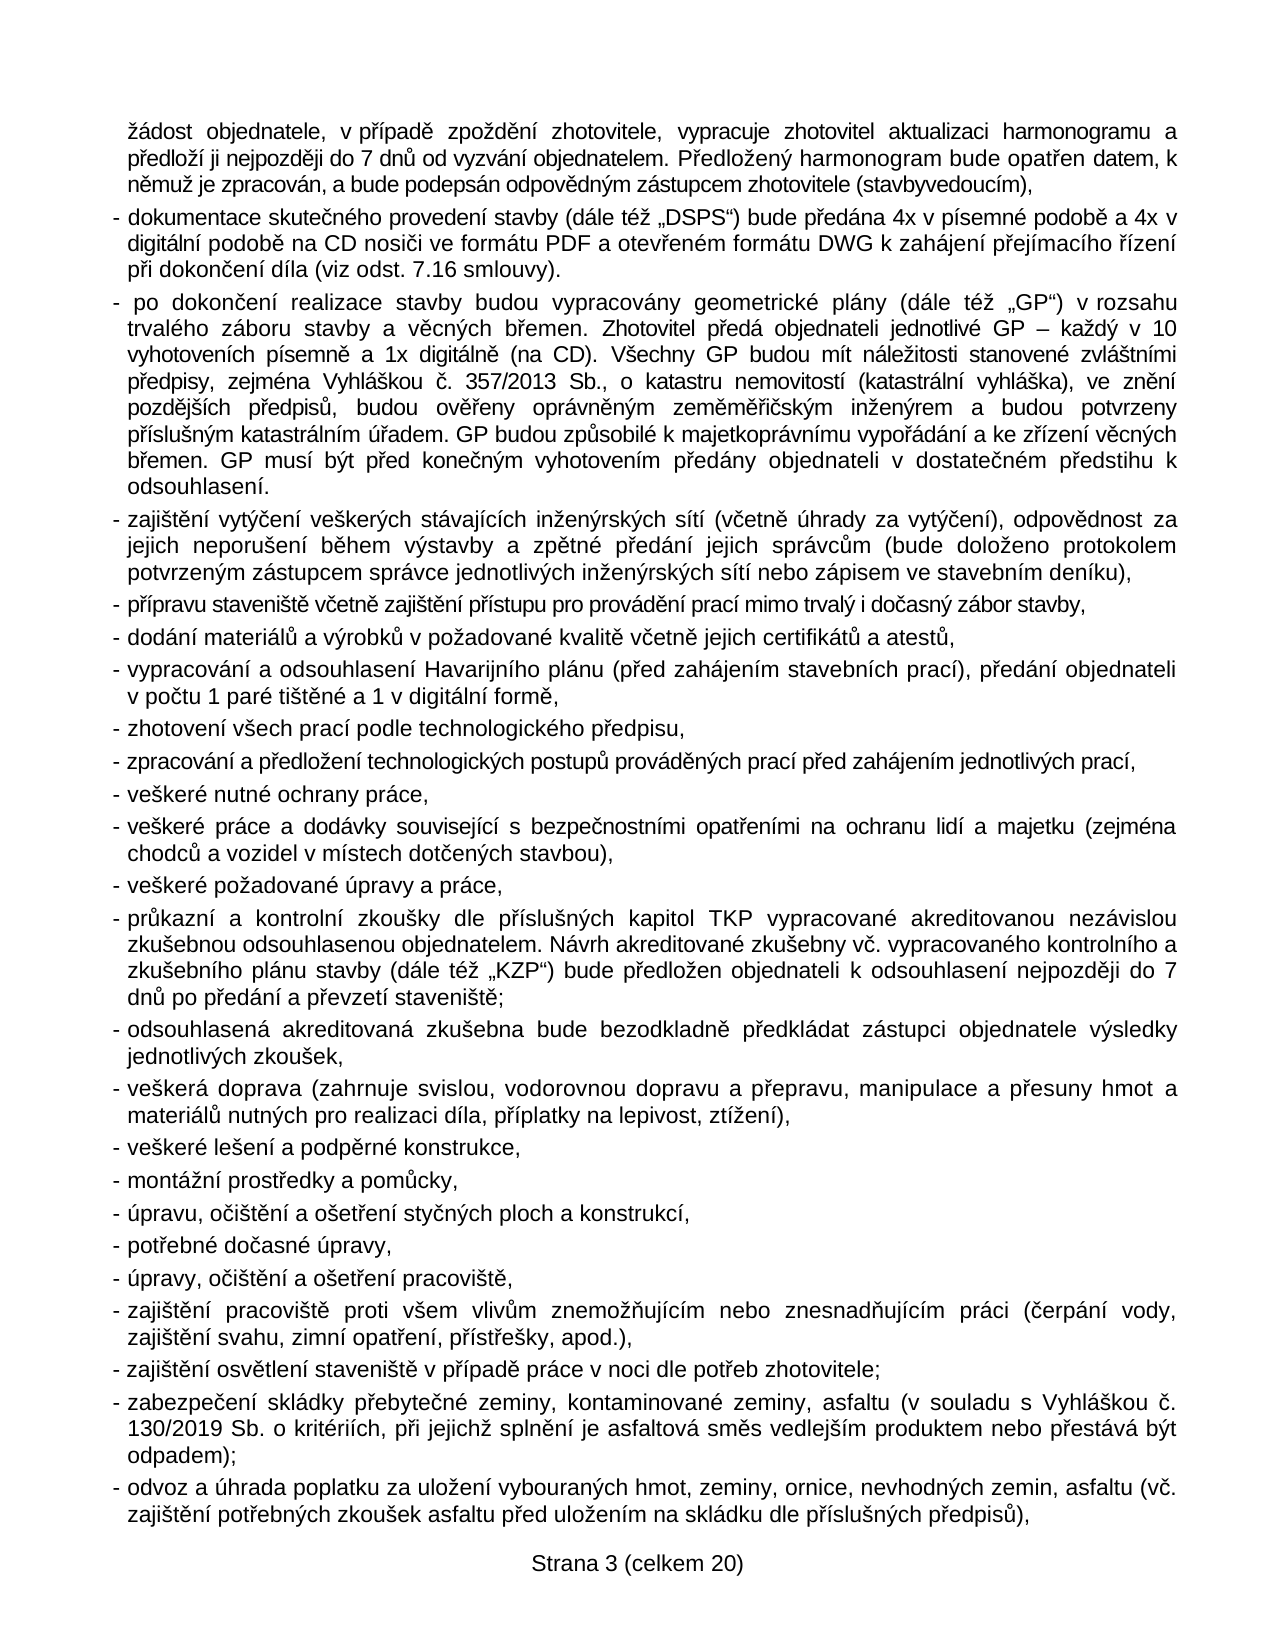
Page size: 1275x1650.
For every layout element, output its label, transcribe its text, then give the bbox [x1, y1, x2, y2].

text - dodání materiálů a výrobků v požadované kvalitě včetně jejich certifikátů a atestů, [112, 624, 1177, 650]
text - veškeré požadované úpravy a práce, [112, 872, 1177, 898]
text - zajištění osvětlení staveniště v případě práce v noci dle potřeb zhotovitele; [112, 1356, 1177, 1383]
text - průkazní a kontrolní zkoušky dle příslušných kapitol TKP vypracované akreditovanou nezávislou zkušebnou odsouhlasenou objednatelem. Návrh akreditované zkušebny vč. vypracovaného kontrolního a zkušebního plánu stavby (dále též „KZP“) bude předložen objednateli k odsouhlasení nejpozději do 7 dnů po předání a převzetí staveniště; [112, 905, 1177, 1010]
text - odvoz a úhrada poplatku za uložení vybouraných hmot, zeminy, ornice, nevhodných zemin, asfaltu (vč. zajištění potřebných zkoušek asfaltu před uložením na skládku dle příslušných předpisů), [112, 1474, 1177, 1527]
text - veškerá doprava (zahrnuje svislou, vodorovnou dopravu a přepravu, manipulace a přesuny hmot a materiálů nutných pro realizaci díla, příplatky na lepivost, ztížení), [112, 1075, 1177, 1128]
text - zabezpečení skládky přebytečné zeminy, kontaminované zeminy, asfaltu (v souladu s Vyhláškou č. 130/2019 Sb. o kritériích, při jejichž splnění je asfaltová směs vedlejším produktem nebo přestává být odpadem); [112, 1389, 1177, 1468]
text - veškeré práce a dodávky související s bezpečnostními opatřeními na ochranu lidí a majetku (zejména chodců a vozidel v místech dotčených stavbou), [112, 813, 1177, 866]
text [112, 118, 1177, 197]
text - montážní prostředky a pomůcky, [112, 1167, 1177, 1193]
text - úpravy, očištění a ošetření pracoviště, [112, 1265, 1177, 1291]
text - přípravu staveniště včetně zajištění přístupu pro provádění prací mimo trvalý i dočasný zábor stavby, [112, 591, 1177, 617]
text - odsouhlasená akreditovaná zkušebna bude bezodkladně předkládat zástupci objednatele výsledky jednotlivých zkoušek, [112, 1016, 1177, 1069]
text - zajištění vytýčení veškerých stávajících inženýrských sítí (včetně úhrady za vytýčení), odpovědnost za jejich neporušení během výstavby a zpětné předání jejich správcům (bude doloženo protokolem potvrzeným zástupcem správce jednotlivých inženýrských sítí nebo zápisem ve stavebním deníku), [112, 506, 1177, 585]
text - zhotovení všech prací podle technologického předpisu, [112, 715, 1177, 742]
text - vypracování a odsouhlasení Havarijního plánu (před zahájením stavebních prací), předání objednateli v počtu 1 paré tištěné a 1 v digitální formě, [112, 656, 1177, 709]
text - dokumentace skutečného provedení stavby (dále též „DSPS“) bude předána 4x v písemné podobě a 4x v digitální podobě na CD nosiči ve formátu PDF a otevřeném formátu DWG k zahájení přejímacího řízení při dokončení díla (viz odst. 7.16 smlouvy). [112, 203, 1177, 282]
text - úpravu, očištění a ošetření styčných ploch a konstrukcí, [112, 1199, 1177, 1226]
text - po dokončení realizace stavby budou vypracovány geometrické plány (dále též „GP“) v rozsahu trvalého záboru stavby a věcných břemen. Zhotovitel předá objednateli jednotlivé GP – každý v 10 vyhotoveních písemně a 1x digitálně (na CD). Všechny GP budou mít náležitosti stanovené zvláštními předpisy, zejména Vyhláškou č. 357/2013 Sb., o katastru nemovitostí (katastrální vyhláška), ve znění pozdějších předpisů, budou ověřeny oprávněným zeměměřičským inženýrem a budou potvrzeny příslušným katastrálním úřadem. GP budou způsobilé k majetkoprávnímu vypořádání a ke zřízení věcných břemen. GP musí být před konečným vyhotovením předány objednateli v dostatečném předstihu k odsouhlasení. [112, 289, 1177, 499]
text - zajištění pracoviště proti všem vlivům znemožňujícím nebo znesnadňujícím práci (čerpání vody, zajištění svahu, zimní opatření, přístřešky, apod.), [112, 1297, 1177, 1350]
text - veškeré lešení a podpěrné konstrukce, [112, 1134, 1177, 1161]
text - veškeré nutné ochrany práce, [112, 781, 1177, 807]
text - potřebné dočasné úpravy, [112, 1232, 1177, 1258]
text - zpracování a předložení technologických postupů prováděných prací před zahájením jednotlivých prací, [112, 748, 1177, 774]
